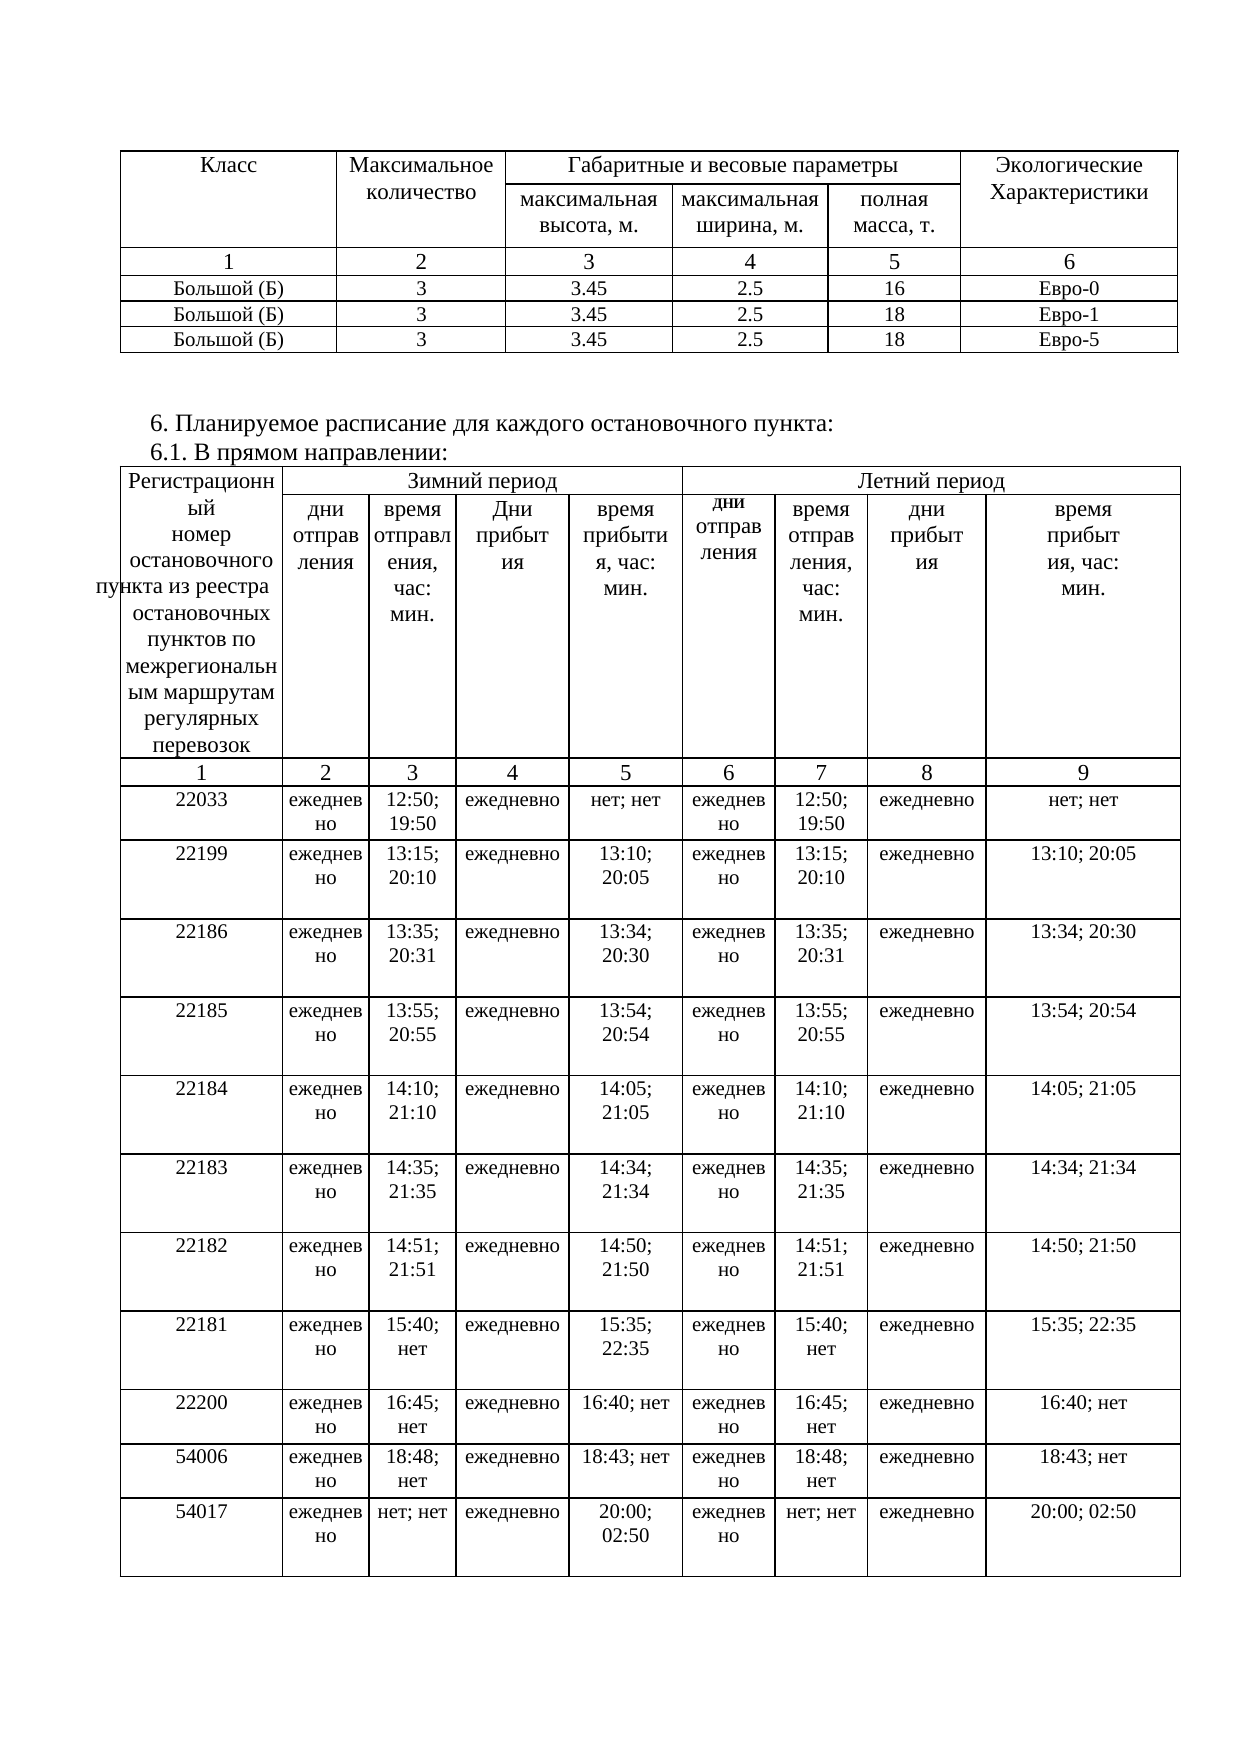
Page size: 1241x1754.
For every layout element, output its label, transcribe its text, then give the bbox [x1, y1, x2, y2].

table_cell 1 [121, 759, 282, 785]
table_cell ДНИ отправ ления [683, 495, 774, 757]
table_cell 18 [829, 327, 960, 351]
table_cell дни прибыт ия [868, 495, 985, 757]
table_cell 12:50; 19:50 [776, 787, 867, 839]
table_cell 14:34; 21:34 [987, 1155, 1180, 1232]
table_cell 3 [337, 327, 505, 351]
table_cell ежедневно [283, 1445, 368, 1497]
table_cell ежедневно [683, 1312, 774, 1388]
table_cell 22033 [121, 787, 282, 839]
table_cell ежедневно [683, 841, 774, 918]
table_cell ежедневно [683, 1445, 774, 1497]
table_cell 14:05; 21:05 [570, 1076, 682, 1153]
table_cell 13:10; 20:05 [987, 841, 1180, 918]
table_cell 15:35; 22:35 [570, 1312, 682, 1388]
table_cell 2.5 [673, 276, 827, 300]
table_cell 16 [829, 276, 960, 300]
table_cell 9 [987, 759, 1180, 785]
table_cell 13:34; 20:30 [987, 920, 1180, 996]
table_cell ежедневно [683, 920, 774, 996]
table_cell 14:10; 21:10 [370, 1076, 455, 1153]
table_cell 3 [506, 248, 672, 274]
table_header Зимний период [283, 467, 682, 493]
table_cell ежедневно [683, 1076, 774, 1153]
table_cell ежедневно [868, 920, 985, 996]
table_cell ежедневно [457, 1233, 568, 1310]
table_cell ежедневно [683, 1499, 774, 1576]
table_cell 14:51; 21:51 [776, 1233, 867, 1310]
table_cell ежедневно [283, 1076, 368, 1153]
table_cell 18:48; нет [776, 1445, 867, 1497]
table_cell 22182 [121, 1233, 282, 1310]
table_cell 18:43; нет [987, 1445, 1180, 1497]
table_cell 15:40; нет [370, 1312, 455, 1388]
table_cell ежедневно [283, 1233, 368, 1310]
table_cell время отправ ления, час: мин. [776, 495, 867, 757]
table_cell ежедневно [283, 841, 368, 918]
table_cell ежедневно [457, 1390, 568, 1443]
table_cell Большой (Б) [121, 302, 336, 326]
table_cell 3.45 [506, 302, 672, 326]
table_cell 4 [673, 248, 827, 274]
table_cell 54017 [121, 1499, 282, 1576]
table_cell 14:50; 21:50 [570, 1233, 682, 1310]
table_cell 6 [961, 248, 1177, 274]
table_header Максимальное количество [337, 152, 505, 247]
table_cell ежедневно [283, 998, 368, 1075]
table_cell 13:54; 20:54 [987, 998, 1180, 1075]
table_header Летний период [683, 467, 1180, 493]
table_cell ежедневно [457, 787, 568, 839]
text 6. Планируемое расписание для каждого остановочного пункта: [150, 408, 1090, 437]
table_cell 54006 [121, 1445, 282, 1497]
table_cell 22183 [121, 1155, 282, 1232]
table_cell ежедневно [868, 1312, 985, 1388]
table_cell 3.45 [506, 327, 672, 351]
table_cell 13:35; 20:31 [776, 920, 867, 996]
table_cell нет; нет [570, 787, 682, 839]
table_cell 13:35; 20:31 [370, 920, 455, 996]
table_cell 4 [457, 759, 568, 785]
table_cell ежедневно [457, 841, 568, 918]
table_cell Большой (Б) [121, 276, 336, 300]
table_cell время прибыт ия, час: мин. [987, 495, 1180, 757]
table_cell 13:55; 20:55 [776, 998, 867, 1075]
table_cell нет; нет [776, 1499, 867, 1576]
table_cell 3 [337, 302, 505, 326]
table_cell ежедневно [457, 920, 568, 996]
table_cell 22181 [121, 1312, 282, 1388]
table_cell 15:40; нет [776, 1312, 867, 1388]
table_cell 14:35; 21:35 [370, 1155, 455, 1232]
table_cell ежедневно [283, 1155, 368, 1232]
table_cell ежедневно [457, 1499, 568, 1576]
table_cell 2 [283, 759, 368, 785]
table_cell 2.5 [673, 302, 827, 326]
table_cell ежедневно [283, 1390, 368, 1443]
table_header Габаритные и весовые параметры [506, 152, 960, 183]
table_cell Большой (Б) [121, 327, 336, 351]
table_cell ежедневно [283, 787, 368, 839]
table_cell время прибыти я, час: мин. [570, 495, 682, 757]
table_cell 13:10; 20:05 [570, 841, 682, 918]
table_cell ежедневно [868, 1445, 985, 1497]
table_cell максимальная высота, м. [506, 185, 672, 247]
table_header Экологические Характеристики [961, 152, 1177, 247]
table_cell 3 [337, 276, 505, 300]
table_cell ежедневно [683, 1390, 774, 1443]
table_cell 2 [337, 248, 505, 274]
table_cell 16:45; нет [370, 1390, 455, 1443]
table_cell дни отправ ления [283, 495, 368, 757]
table_cell 13:55; 20:55 [370, 998, 455, 1075]
table_cell 6 [683, 759, 774, 785]
table_header Класс [121, 152, 336, 247]
table_cell 22200 [121, 1390, 282, 1443]
table_cell 14:10; 21:10 [776, 1076, 867, 1153]
text 6.1. В прямом направлении: [150, 437, 1090, 466]
table_cell 14:34; 21:34 [570, 1155, 682, 1232]
table_cell полная масса, т. [829, 185, 960, 247]
table_cell ежедневно [868, 787, 985, 839]
table_cell 22184 [121, 1076, 282, 1153]
table_cell ежедневно [683, 787, 774, 839]
table_cell ежедневно [457, 1155, 568, 1232]
table_cell ежедневно [868, 998, 985, 1075]
table_cell ежедневно [683, 1155, 774, 1232]
table_cell время отправл ения, час: мин. [370, 495, 455, 757]
table_cell 14:35; 21:35 [776, 1155, 867, 1232]
table_cell ежедневно [457, 1076, 568, 1153]
table_cell 14:05; 21:05 [987, 1076, 1180, 1153]
table_cell 22185 [121, 998, 282, 1075]
table_cell 13:34; 20:30 [570, 920, 682, 996]
table_cell 16:40; нет [987, 1390, 1180, 1443]
table_cell 20:00; 02:50 [570, 1499, 682, 1576]
table_cell 5 [570, 759, 682, 785]
table_cell ежедневно [868, 1390, 985, 1443]
table_cell 16:40; нет [570, 1390, 682, 1443]
table_cell ежедневно [457, 998, 568, 1075]
table_cell 14:50; 21:50 [987, 1233, 1180, 1310]
table_cell ежедневно [683, 1233, 774, 1310]
table_header Регистрационный номер остановочного пункта из реестра остановочных пунктов по межрегиональным маршрутам регулярных перевозок [121, 467, 282, 757]
table_cell Дни прибыт ия [457, 495, 568, 757]
table_cell 22186 [121, 920, 282, 996]
table_cell Евро-5 [961, 327, 1177, 351]
table_cell 16:45; нет [776, 1390, 867, 1443]
table_cell 18 [829, 302, 960, 326]
table_cell ежедневно [868, 1233, 985, 1310]
table_cell 13:15; 20:10 [776, 841, 867, 918]
table_cell ежедневно [868, 1155, 985, 1232]
table_cell ежедневно [868, 1499, 985, 1576]
table_cell 18:43; нет [570, 1445, 682, 1497]
table_cell 13:54; 20:54 [570, 998, 682, 1075]
table_cell ежедневно [283, 920, 368, 996]
table_cell 20:00; 02:50 [987, 1499, 1180, 1576]
table_cell ежедневно [457, 1445, 568, 1497]
table_cell нет; нет [987, 787, 1180, 839]
table_cell 15:35; 22:35 [987, 1312, 1180, 1388]
table_cell 2.5 [673, 327, 827, 351]
table_cell ежедневно [868, 841, 985, 918]
table_cell 1 [121, 248, 336, 274]
table_cell Евро-1 [961, 302, 1177, 326]
table_cell ежедневно [683, 998, 774, 1075]
table_cell 18:48; нет [370, 1445, 455, 1497]
table_cell 22199 [121, 841, 282, 918]
table_cell Евро-0 [961, 276, 1177, 300]
table_cell 3 [370, 759, 455, 785]
table_cell ежедневно [457, 1312, 568, 1388]
table_cell максимальная ширина, м. [673, 185, 827, 247]
table_cell ежедневно [283, 1312, 368, 1388]
table_cell 7 [776, 759, 867, 785]
table_cell 13:15; 20:10 [370, 841, 455, 918]
table_cell 8 [868, 759, 985, 785]
table_cell нет; нет [370, 1499, 455, 1576]
table_cell 5 [829, 248, 960, 274]
table_cell 3.45 [506, 276, 672, 300]
table_cell ежедневно [868, 1076, 985, 1153]
table_cell ежедневно [283, 1499, 368, 1576]
table_cell 12:50; 19:50 [370, 787, 455, 839]
table_cell 14:51; 21:51 [370, 1233, 455, 1310]
